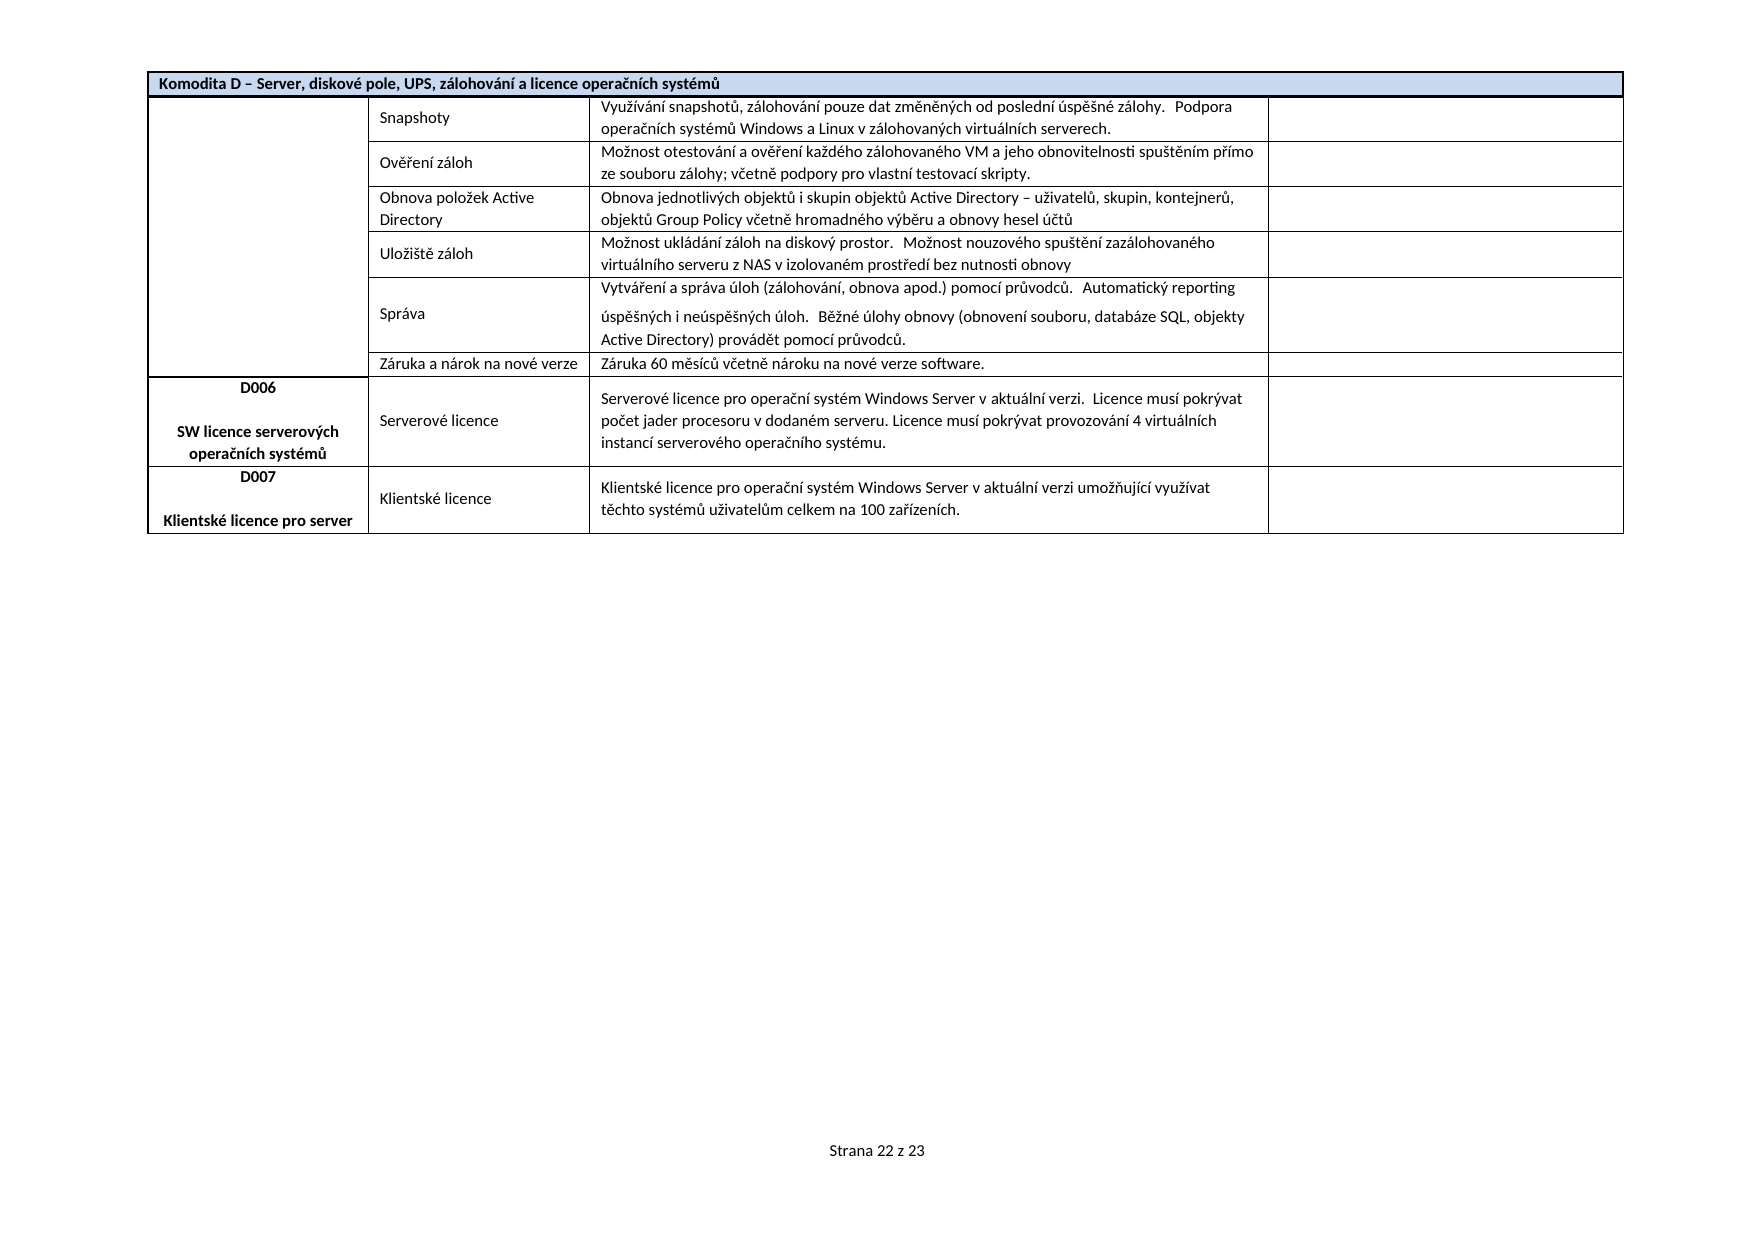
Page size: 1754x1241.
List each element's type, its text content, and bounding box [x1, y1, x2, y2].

table_cell Obnova jednotlivých objektů i skupin objektů Active Directory – uživatelů, skupin, kontejnerů, objektů Group Policy včetně hromadného výběru a obnovy hesel účtů [590, 187, 1268, 231]
table_cell Klientské licence [369, 467, 589, 533]
table_cell Serverové licence [369, 377, 589, 466]
table_cell Klientské licence pro operační systém Windows Server v aktuální verzi umožňující využívat těchto systémů uživatelům celkem na 100 zařízeních. [590, 467, 1268, 533]
table_cell [1269, 352, 1623, 376]
table_cell Vytváření a správa úloh (zálohování, obnova apod.) pomocí průvodců. Automatický reporting úspěšných i neúspěšných úloh. Běžné úlohy obnovy (obnovení souboru, databáze SQL, objekty Active Directory) provádět pomocí průvodců. [590, 278, 1268, 352]
table_cell Záruka 60 měsíců včetně nároku na nové verze software. [590, 353, 1268, 376]
table_cell D007 Klientské licence pro server [149, 467, 368, 533]
table_header Komodita D – Server, diskové pole, UPS, zálohování a licence operačních systémů [149, 73, 1622, 95]
table_cell Možnost otestování a ověření každého zálohovaného VM a jeho obnovitelnosti spuštěním přímo ze souboru zálohy; včetně podpory pro vlastní testovací skripty. [590, 142, 1268, 186]
table_cell [1269, 186, 1623, 231]
table_cell Serverové licence pro operační systém Windows Server v aktuální verzi. Licence musí pokrývat počet jader procesoru v dodaném serveru. Licence musí pokrývat provozování 4 virtuálních instancí serverového operačního systému. [590, 377, 1268, 466]
table_cell Obnova položek Active Directory [369, 187, 589, 231]
table_cell Ověření záloh [369, 142, 589, 186]
table_cell Snapshoty [369, 98, 589, 141]
table_cell Možnost ukládání záloh na diskový prostor. Možnost nouzového spuštění zazálohovaného virtuálního serveru z NAS v izolovaném prostředí bez nutnosti obnovy [590, 232, 1268, 277]
table_cell [1269, 98, 1623, 141]
table_cell Uložiště záloh [369, 232, 589, 277]
table_cell Záruka a nárok na nové verze [369, 353, 589, 376]
table_cell [1269, 277, 1623, 352]
table_cell [1269, 231, 1623, 277]
table_cell [1269, 466, 1623, 533]
table_cell [1269, 141, 1623, 186]
table_cell Využívání snapshotů, zálohování pouze dat změněných od poslední úspěšné zálohy. Podpora operačních systémů Windows a Linux v zálohovaných virtuálních serverech. [590, 98, 1268, 141]
table_cell [1269, 376, 1623, 466]
table_cell Správa [369, 278, 589, 352]
table_cell D006 SW licence serverových operačních systémů [149, 378, 368, 466]
